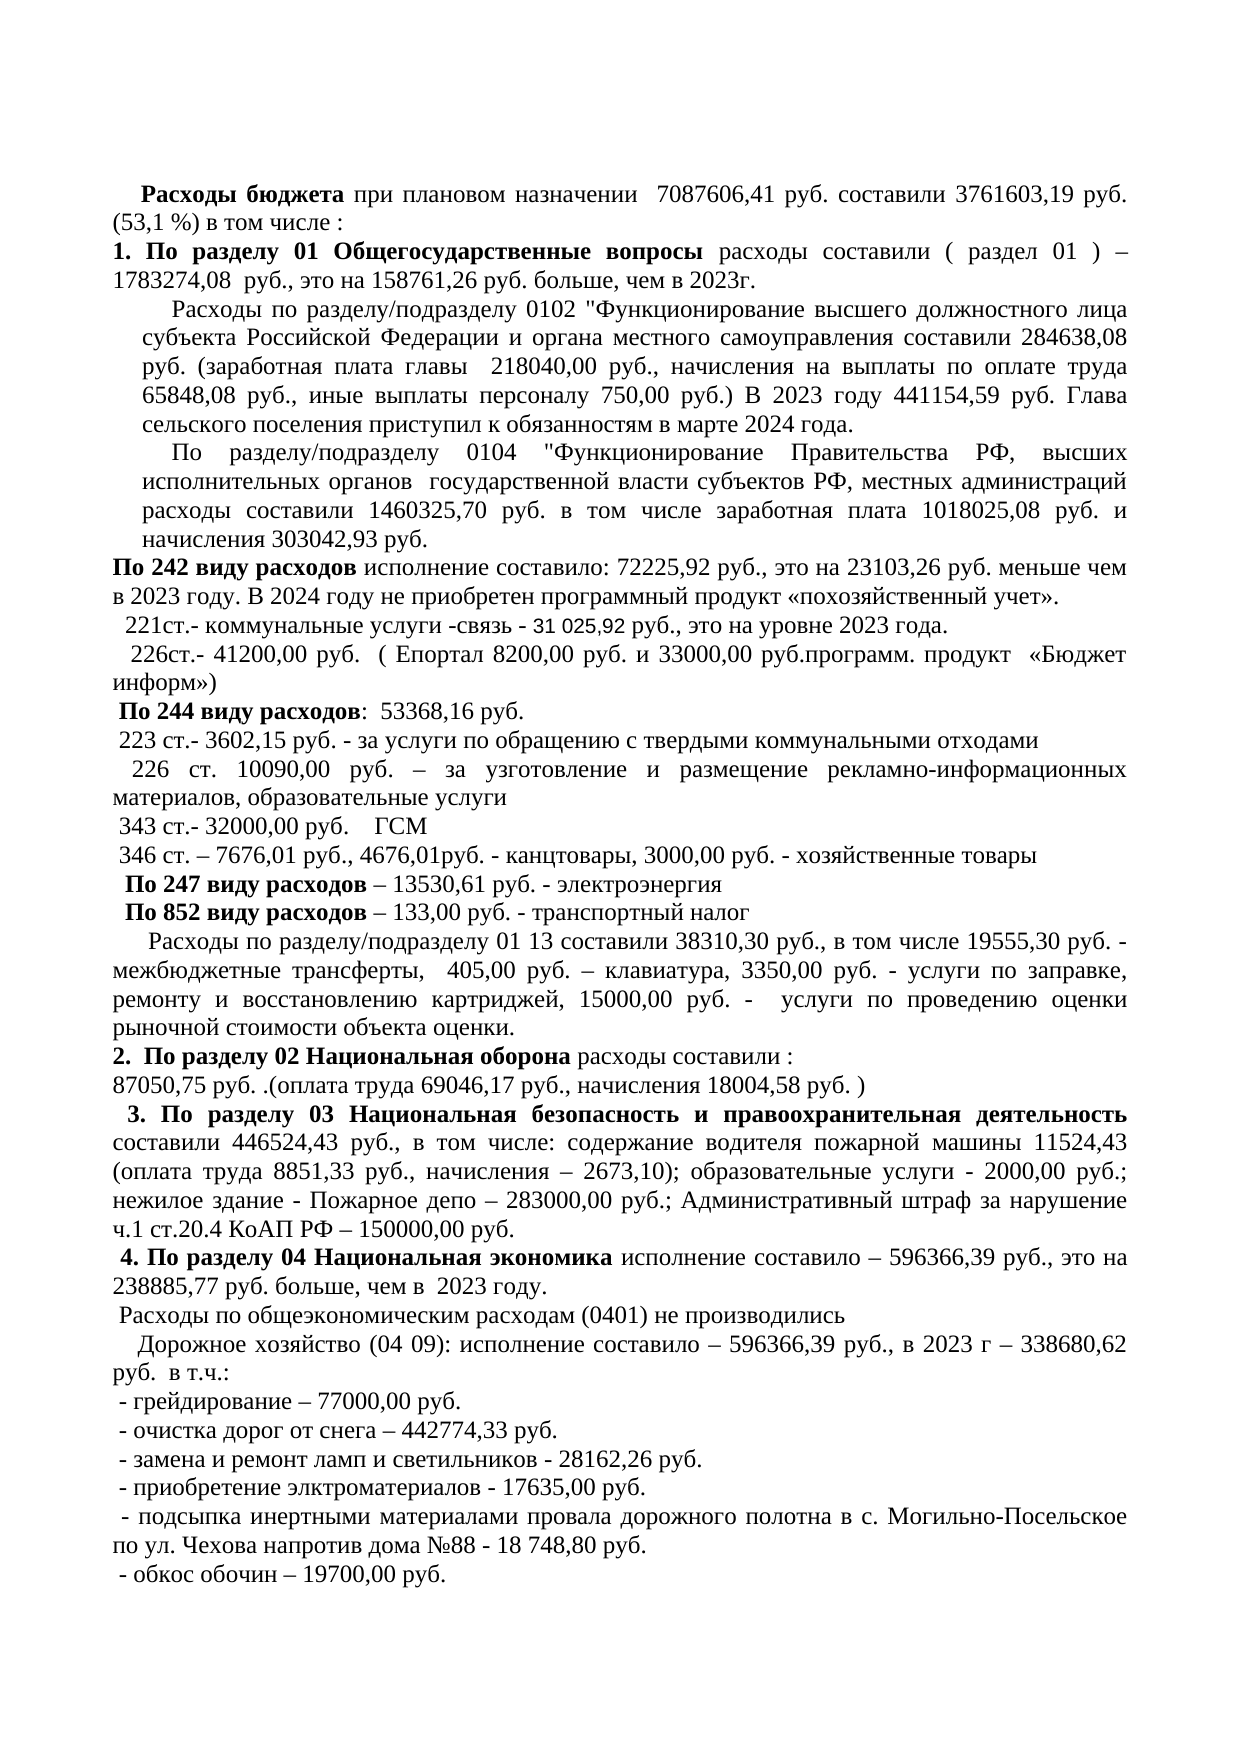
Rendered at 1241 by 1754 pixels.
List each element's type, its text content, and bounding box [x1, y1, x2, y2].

text 346 ст. – 7676,01 руб., 4676,01руб. - канцтовары, 3000,00 руб. - хозяйственные товары [112, 840, 1128, 869]
text - грейдирование – 77000,00 руб. [112, 1386, 1128, 1415]
text Расходы по общеэкономическим расходам (0401) не производились [112, 1300, 1128, 1329]
text По 244 виду расходов: 53368,16 руб. [112, 696, 1128, 725]
text 1. По разделу 01 Общегосударственные вопросы расходы составили ( раздел 01 ) – 1783274,08 руб., это на 158761,26 руб. больше, чем в 2023г. [112, 236, 1128, 294]
text 226ст.- 41200,00 руб. ( Епортал 8200,00 руб. и 33000,00 руб.программ. продукт «Бюджет информ») [112, 639, 1128, 696]
text 223 ст.- 3602,15 руб. - за услуги по обращению с твердыми коммунальными отходами [112, 725, 1128, 754]
text Расходы бюджета при плановом назначении 7087606,41 руб. составили 3761603,19 руб. (53,1 %) в том числе : [112, 179, 1128, 236]
text По 242 виду расходов исполнение составило: 72225,92 руб., это на 23103,26 руб. меньше чем в 2023 году. В 2024 году не приобретен программный продукт «похозяйственный учет». [112, 552, 1128, 610]
text По 247 виду расходов – 13530,61 руб. - электроэнергия [112, 869, 1128, 897]
text - обкос обочин – 19700,00 руб. [112, 1559, 1128, 1587]
text - подсыпка инертными материалами провала дорожного полотна в с. Могильно-Посельское по ул. Чехова напротив дома №88 - 18 748,80 руб. [112, 1501, 1128, 1559]
text Расходы по разделу/подразделу 01 13 составили 38310,30 руб., в том числе 19555,30 руб. - межбюджетные трансферты, 405,00 руб. – клавиатура, 3350,00 руб. - услуги по заправке, ремонту и восстановлению картриджей, 15000,00 руб. - услуги по проведению оценки рыночной стоимости объекта оценки. [112, 926, 1128, 1041]
text Дорожное хозяйство (04 09): исполнение составило – 596366,39 руб., в 2023 г – 338680,62 руб. в т.ч.: [112, 1329, 1128, 1386]
text 87050,75 руб. .(оплата труда 69046,17 руб., начисления 18004,58 руб. ) [112, 1070, 1128, 1099]
text 226 ст. 10090,00 руб. – за узготовление и размещение рекламно-информационных материалов, образовательные услуги [112, 754, 1128, 811]
text - замена и ремонт ламп и светильников - 28162,26 руб. [112, 1444, 1128, 1472]
text 221ст.- коммунальные услуги -связь - 31 025,92 руб., это на уровне 2023 года. [112, 610, 1128, 639]
text По разделу/подразделу 0104 "Функционирование Правительства РФ, высших исполнительных органов государственной власти субъектов РФ, местных администраций расходы составили 1460325,70 руб. в том числе заработная плата 1018025,08 руб. и начисления 303042,93 руб. [142, 437, 1128, 552]
text 2. По разделу 02 Национальная оборона расходы составили : [112, 1041, 1128, 1070]
text Расходы по разделу/подразделу 0102 "Функционирование высшего должностного лица субъекта Российской Федерации и органа местного самоуправления составили 284638,08 руб. (заработная плата главы 218040,00 руб., начисления на выплаты по оплате труда 65848,08 руб., иные выплаты персоналу 750,00 руб.) В 2023 году 441154,59 руб. Глава сельского поселения приступил к обязанностям в марте 2024 года. [142, 294, 1128, 437]
text - приобретение элктроматериалов - 17635,00 руб. [112, 1472, 1128, 1501]
text 4. По разделу 04 Национальная экономика исполнение составило – 596366,39 руб., это на 238885,77 руб. больше, чем в 2023 году. [112, 1242, 1128, 1300]
text - очистка дорог от снега – 442774,33 руб. [112, 1415, 1128, 1444]
text 3. По разделу 03 Национальная безопасность и правоохранительная деятельность составили 446524,43 руб., в том числе: содержание водителя пожарной машины 11524,43 (оплата труда 8851,33 руб., начисления – 2673,10); образовательные услуги - 2000,00 руб.; нежилое здание - Пожарное депо – 283000,00 руб.; Административный штраф за нарушение ч.1 ст.20.4 КоАП РФ – 150000,00 руб. [112, 1099, 1128, 1242]
text 343 ст.- 32000,00 руб. ГСМ [112, 811, 1128, 840]
text По 852 виду расходов – 133,00 руб. - транспортный налог [112, 897, 1128, 926]
